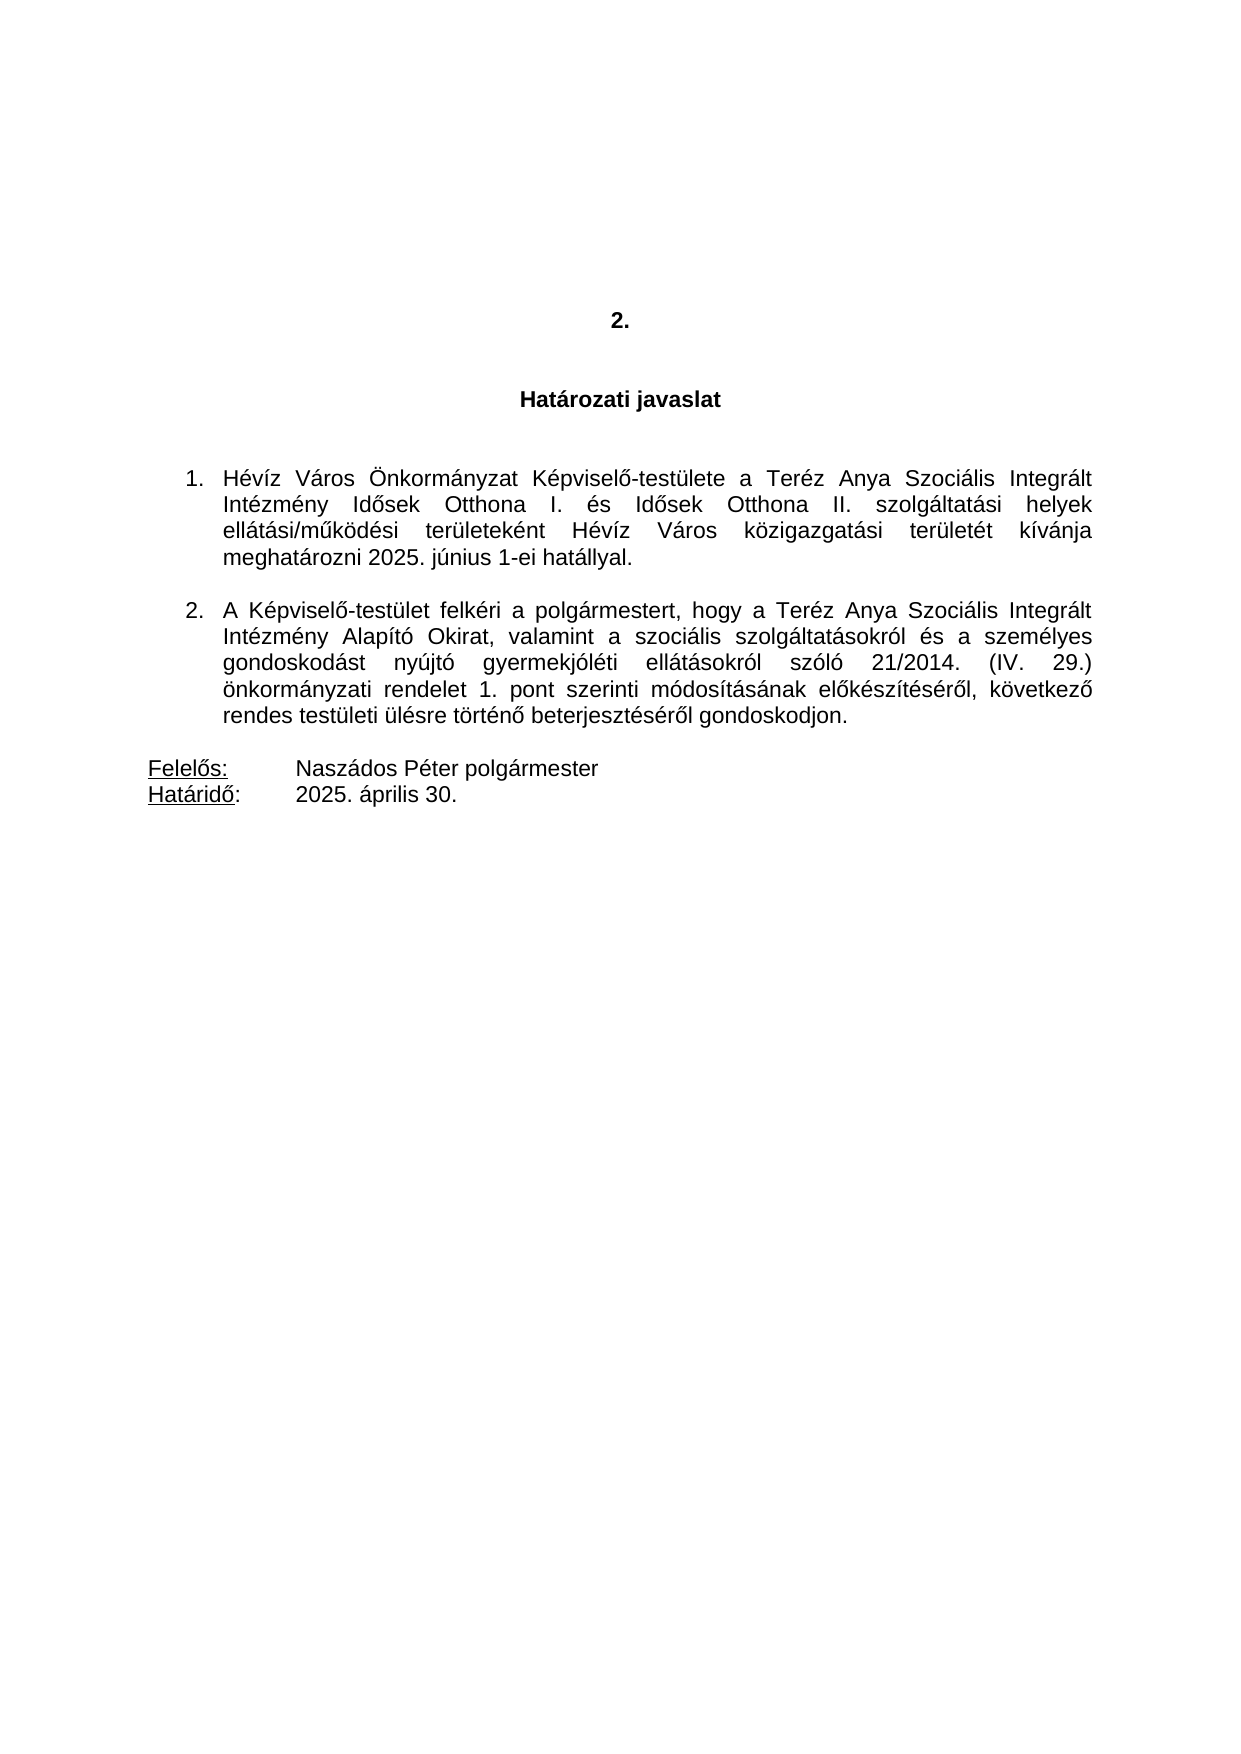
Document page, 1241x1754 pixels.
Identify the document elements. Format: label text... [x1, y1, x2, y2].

text Határozati javaslat [148, 386, 1093, 412]
list Hévíz Város Önkormányzat Képviselő-testülete a Teréz Anya Szociális Integrált Intézmény Idősek Otthona I. és Idősek Otthona II. szolgáltatási helyek ellátási/működési területeként Hévíz Város közigazgatási területét kívánja meghatározni 2025. június 1-ei hatállyal. [185, 465, 1093, 570]
list A Képviselő-testület felkéri a polgármestert, hogy a Teréz Anya Szociális Integrált Intézmény Alapító Okirat, valamint a szociális szolgáltatásokról és a személyes gondoskodást nyújtó gyermekjóléti ellátásokról szóló 21/2014. (IV. 29.) önkormányzati rendelet 1. pont szerinti módosításának előkészítéséről, következő rendes testületi ülésre történő beterjesztéséről gondoskodjon. [185, 597, 1093, 728]
text 2. [148, 307, 1093, 333]
text Felelős: Naszádos Péter polgármester [148, 755, 1093, 781]
text Határidő: 2025. április 30. [148, 781, 1093, 807]
